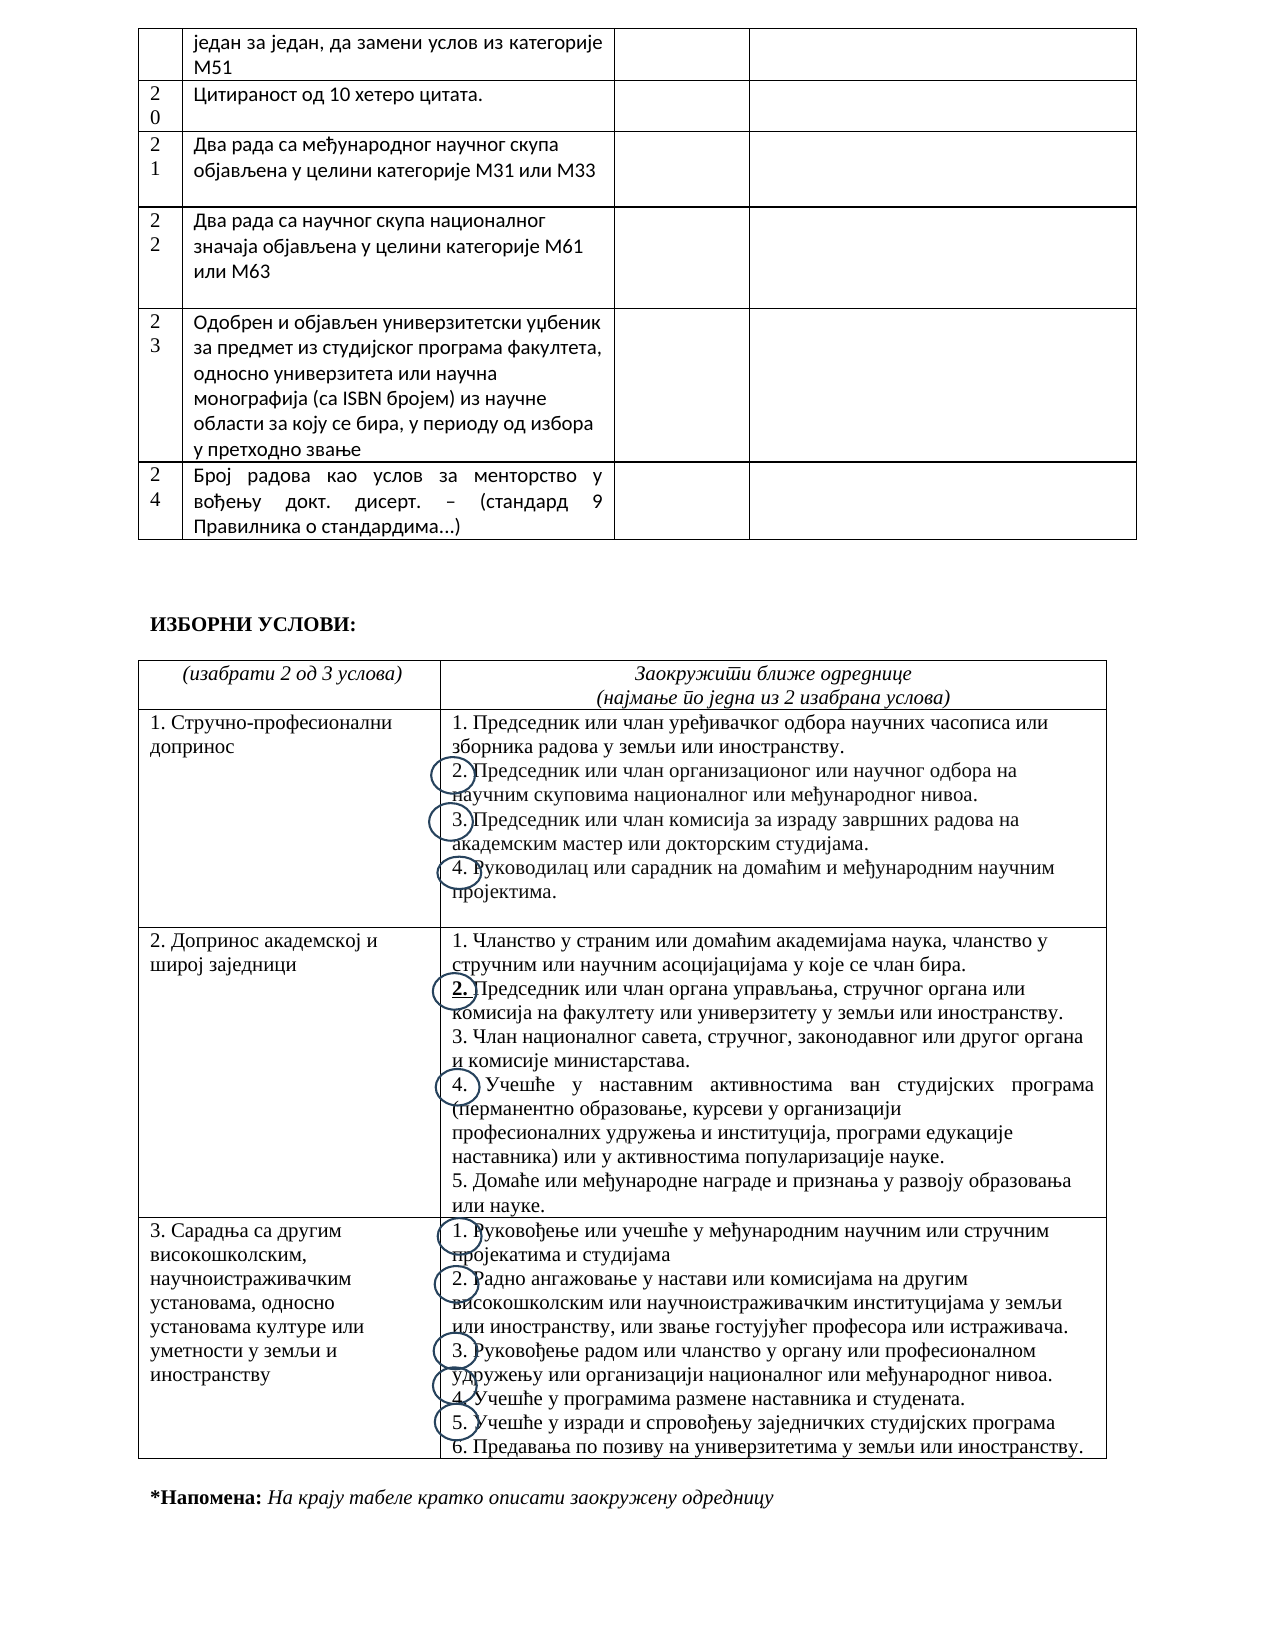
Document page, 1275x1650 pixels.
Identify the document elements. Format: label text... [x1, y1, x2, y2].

table_cell 19 [139, 29, 182, 80]
table_cell 23 [139, 309, 182, 461]
text ИЗБОРНИ УСЛОВИ: [150, 612, 1125, 636]
table_cell 1. Председник или члан уређивачког одбора научних часописа или зборника радова у земљи или иностранству. 2. Председник или члан организационог или научног одбора на научним скуповима националног или међународног нивоа. 3. Председник или члан комисија за израду завршних радова на академским мастер или докторским студијама. 4. Руководилац или сарадник на домаћим и међународним научним пројектима. [441, 710, 1106, 927]
table_cell 20 [139, 81, 182, 131]
table_cell [615, 208, 749, 308]
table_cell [183, 29, 614, 80]
table_header (изабрати 2 од 3 услова) [139, 661, 440, 709]
table_cell 3. Сарадња са другим високошколским, научноистраживачким установама, односно установама културе или уметности у земљи и иностранству [139, 1218, 440, 1458]
table_cell [615, 463, 749, 539]
table_cell 1. Стручно-професионални допринос [139, 710, 440, 927]
table_cell 2. Допринос академској и широј заједници [139, 928, 440, 1217]
table_cell [750, 29, 1136, 80]
table_cell Два рада са научног скупа националног значаја објављена у целини категорије М61 или М63 [183, 208, 614, 308]
table_cell 1. Чланство у страним или домаћим академијама наука, чланство у стручним или научним асоцијацијама у које се члан бира. 2. Председник или члан органа управљања, стручног органа или комисија на факултету или универзитету у земљи или иностранству. 3. Члан националног савета, стручног, законодавног или другог органа и комисије министарстава. 4. Учешће у наставним активностима ван студијских програма (перманентно образовање, курсеви у организацији професионалних удружења и институција, програми едукације наставника) или у активностима популаризације науке. 5. Домаће или међународне награде и признања у развоју образовања или науке. [441, 928, 1106, 1217]
table_cell [750, 208, 1136, 308]
table_cell [750, 309, 1136, 461]
table_cell 21 [139, 132, 182, 206]
table_cell 22 [139, 208, 182, 308]
table_cell [615, 309, 749, 461]
table_cell [750, 81, 1136, 131]
table_cell [615, 132, 749, 206]
table_cell Број радова као услов за менторство у вођењу докт. дисерт. – (стандард 9 Правилника о стандардима...) [183, 463, 614, 539]
table_cell 1. Руковођење или учешће у међународним научним или стручним пројекатима и студијама 2. Радно ангажовање у настави или комисијама на другим високошколским или научноистраживачким институцијама у земљи или иностранству, или звање гостујућег професора или истраживача. 3. Руковођење радом или чланство у органу или професионалном удружењу или организацији националног или међународног нивоа. 4. Учешће у програмима размене наставника и студената. 5. Учешће у изради и спровођењу заједничких студијских програма 6. Предавања по позиву на универзитетима у земљи или иностранству. [441, 1218, 1106, 1458]
table_cell Цитираност од 10 xeтepo цитата. [183, 81, 614, 131]
table_cell 24 [139, 463, 182, 539]
table_cell [750, 132, 1136, 206]
table_cell Два рада са међународног научног скупа објављена у целини категорије М31 или М33 [183, 132, 614, 206]
text *Напомена: На крају табеле кратко описати заокружену одредницу [150, 1485, 1125, 1509]
table_header Заокружити ближе одреднице (најмање пo једна из 2 изабрана услова) [441, 661, 1106, 709]
table_cell [750, 463, 1136, 539]
table_cell [615, 81, 749, 131]
table_cell [615, 29, 749, 80]
table_cell Одобрен и објављен универзитетски уџбеник за предмет из студијског програма факултета, односно универзитета или научна монографија (са ISBN бројем) из научне области за коју се бира, у периоду од избора у претходно звање [183, 309, 614, 461]
